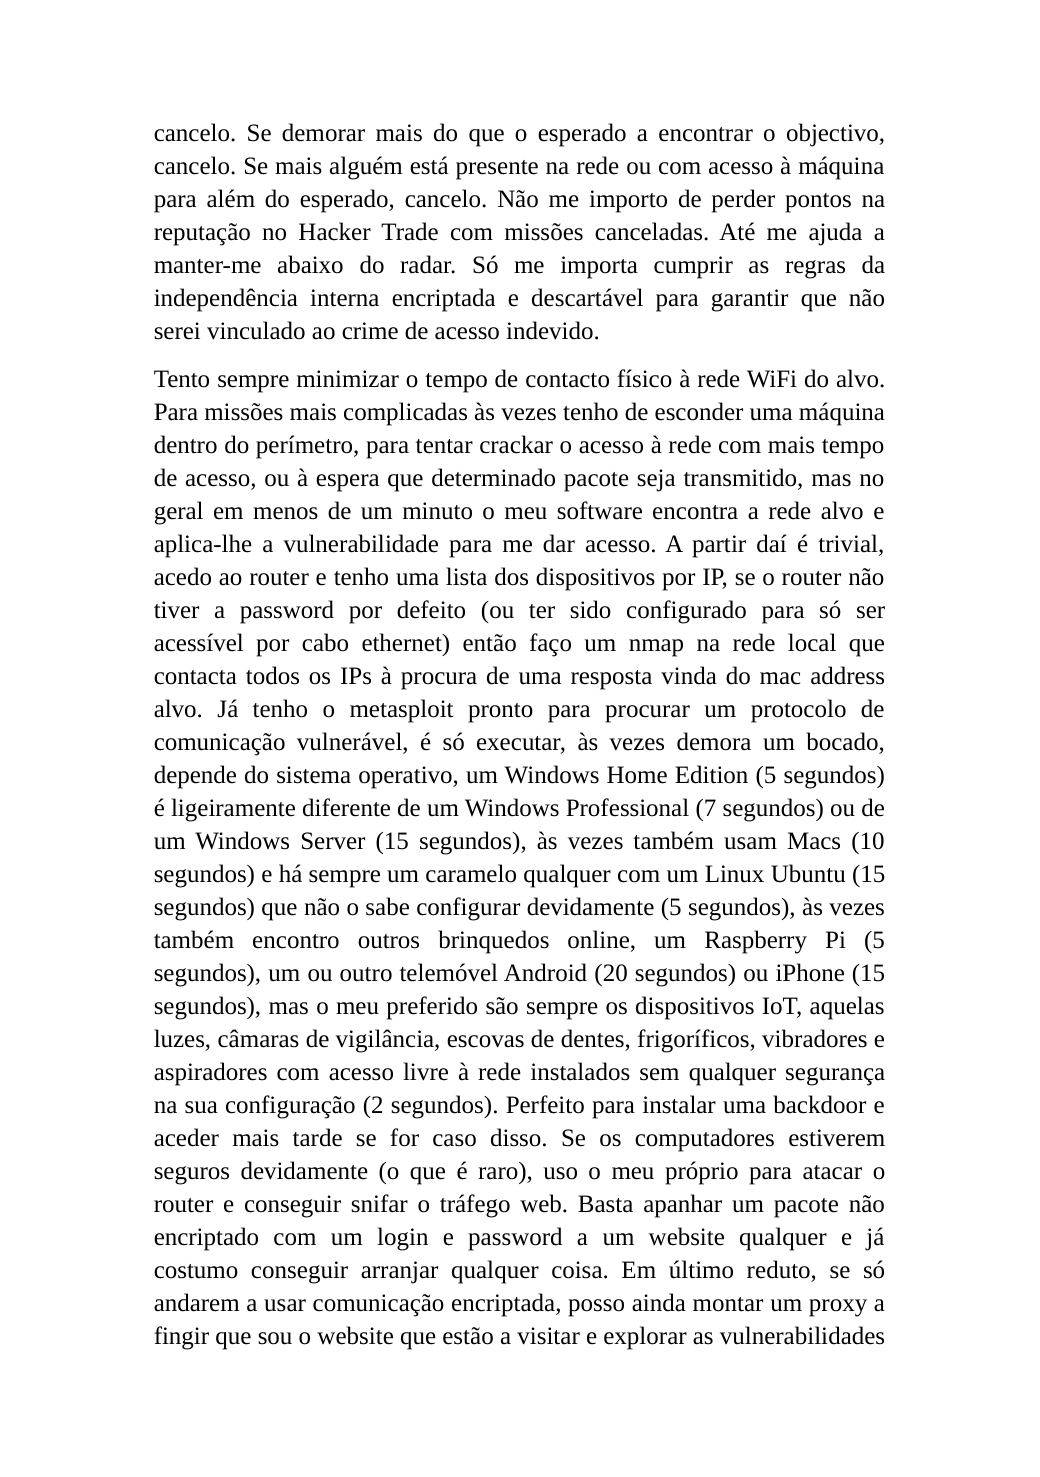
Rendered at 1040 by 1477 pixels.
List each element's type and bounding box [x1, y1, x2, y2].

text [153, 118, 886, 345]
text [153, 364, 886, 1350]
